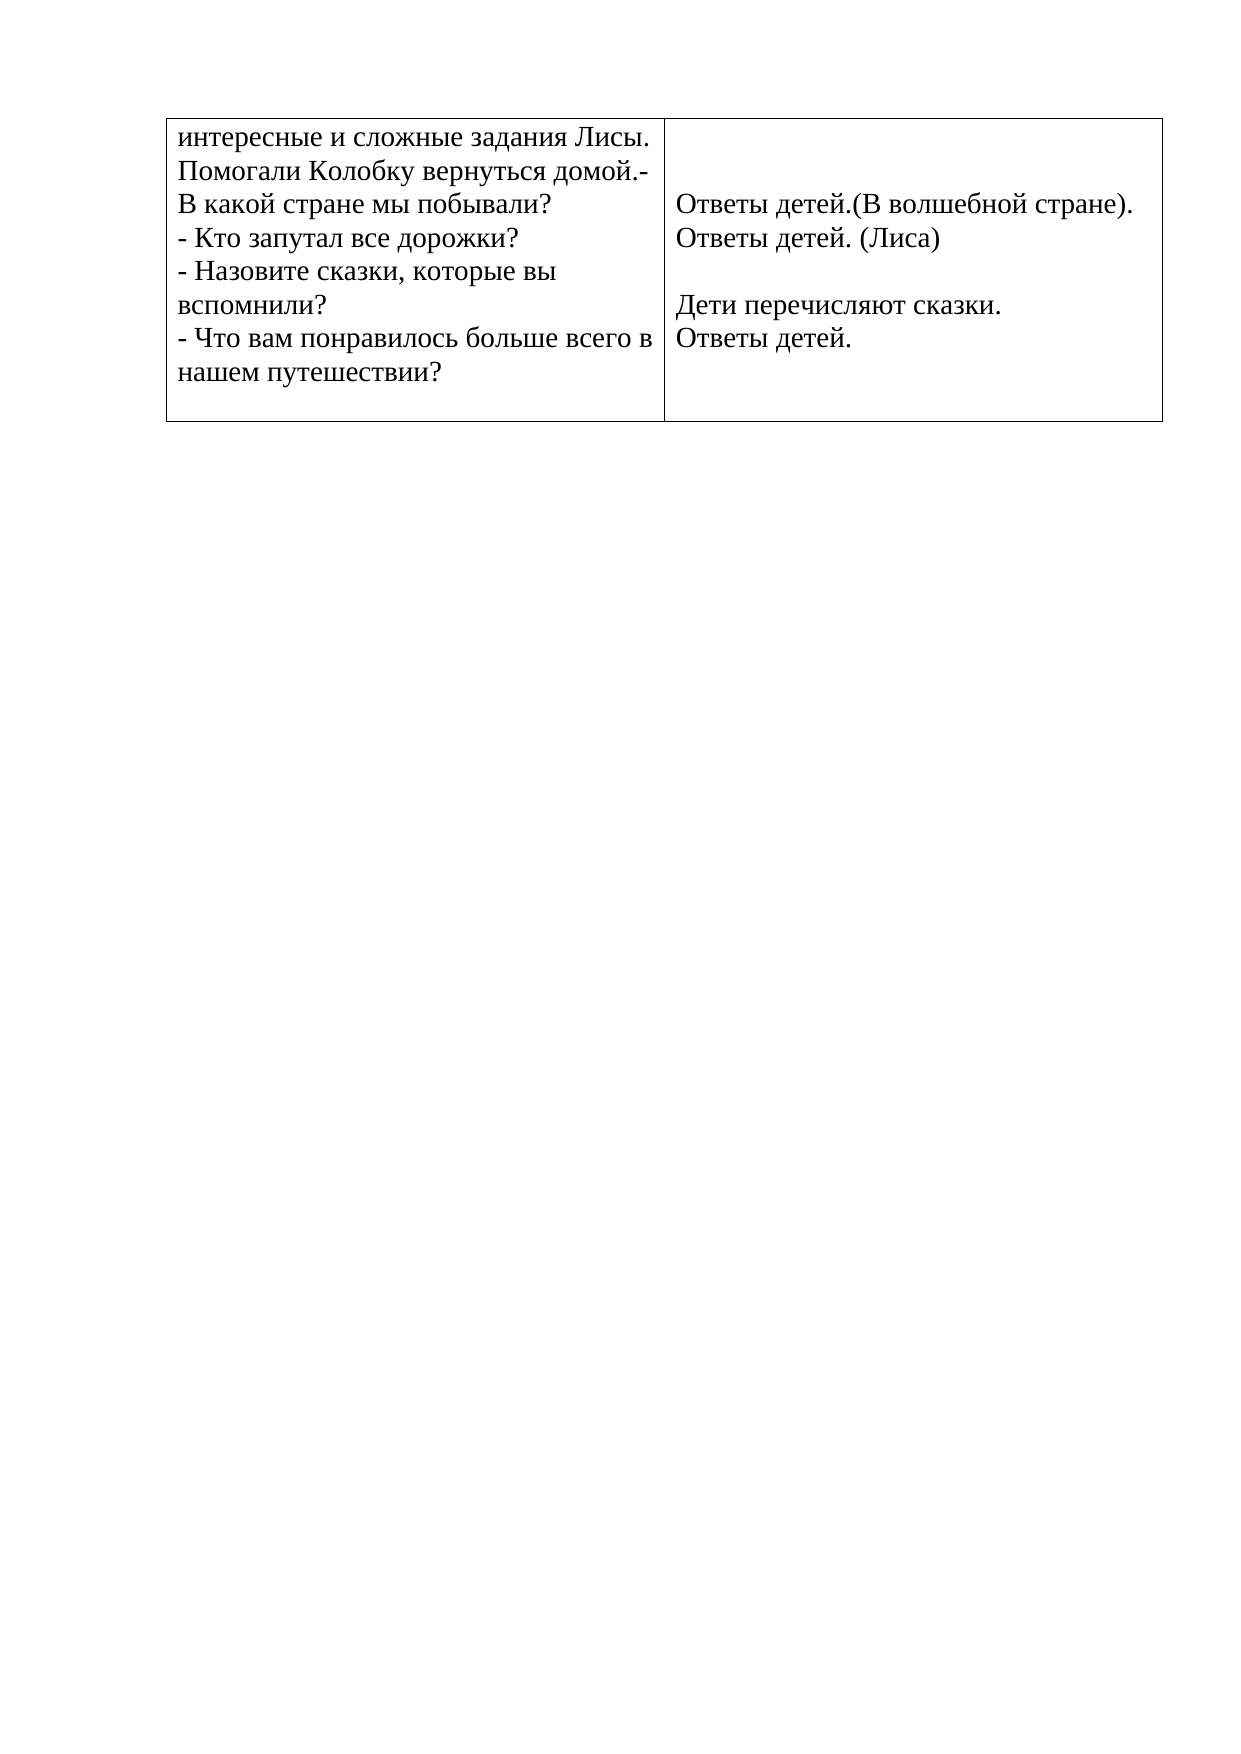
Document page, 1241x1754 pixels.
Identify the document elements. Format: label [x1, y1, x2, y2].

table_cell [665, 119, 1162, 421]
table_cell [167, 119, 664, 421]
